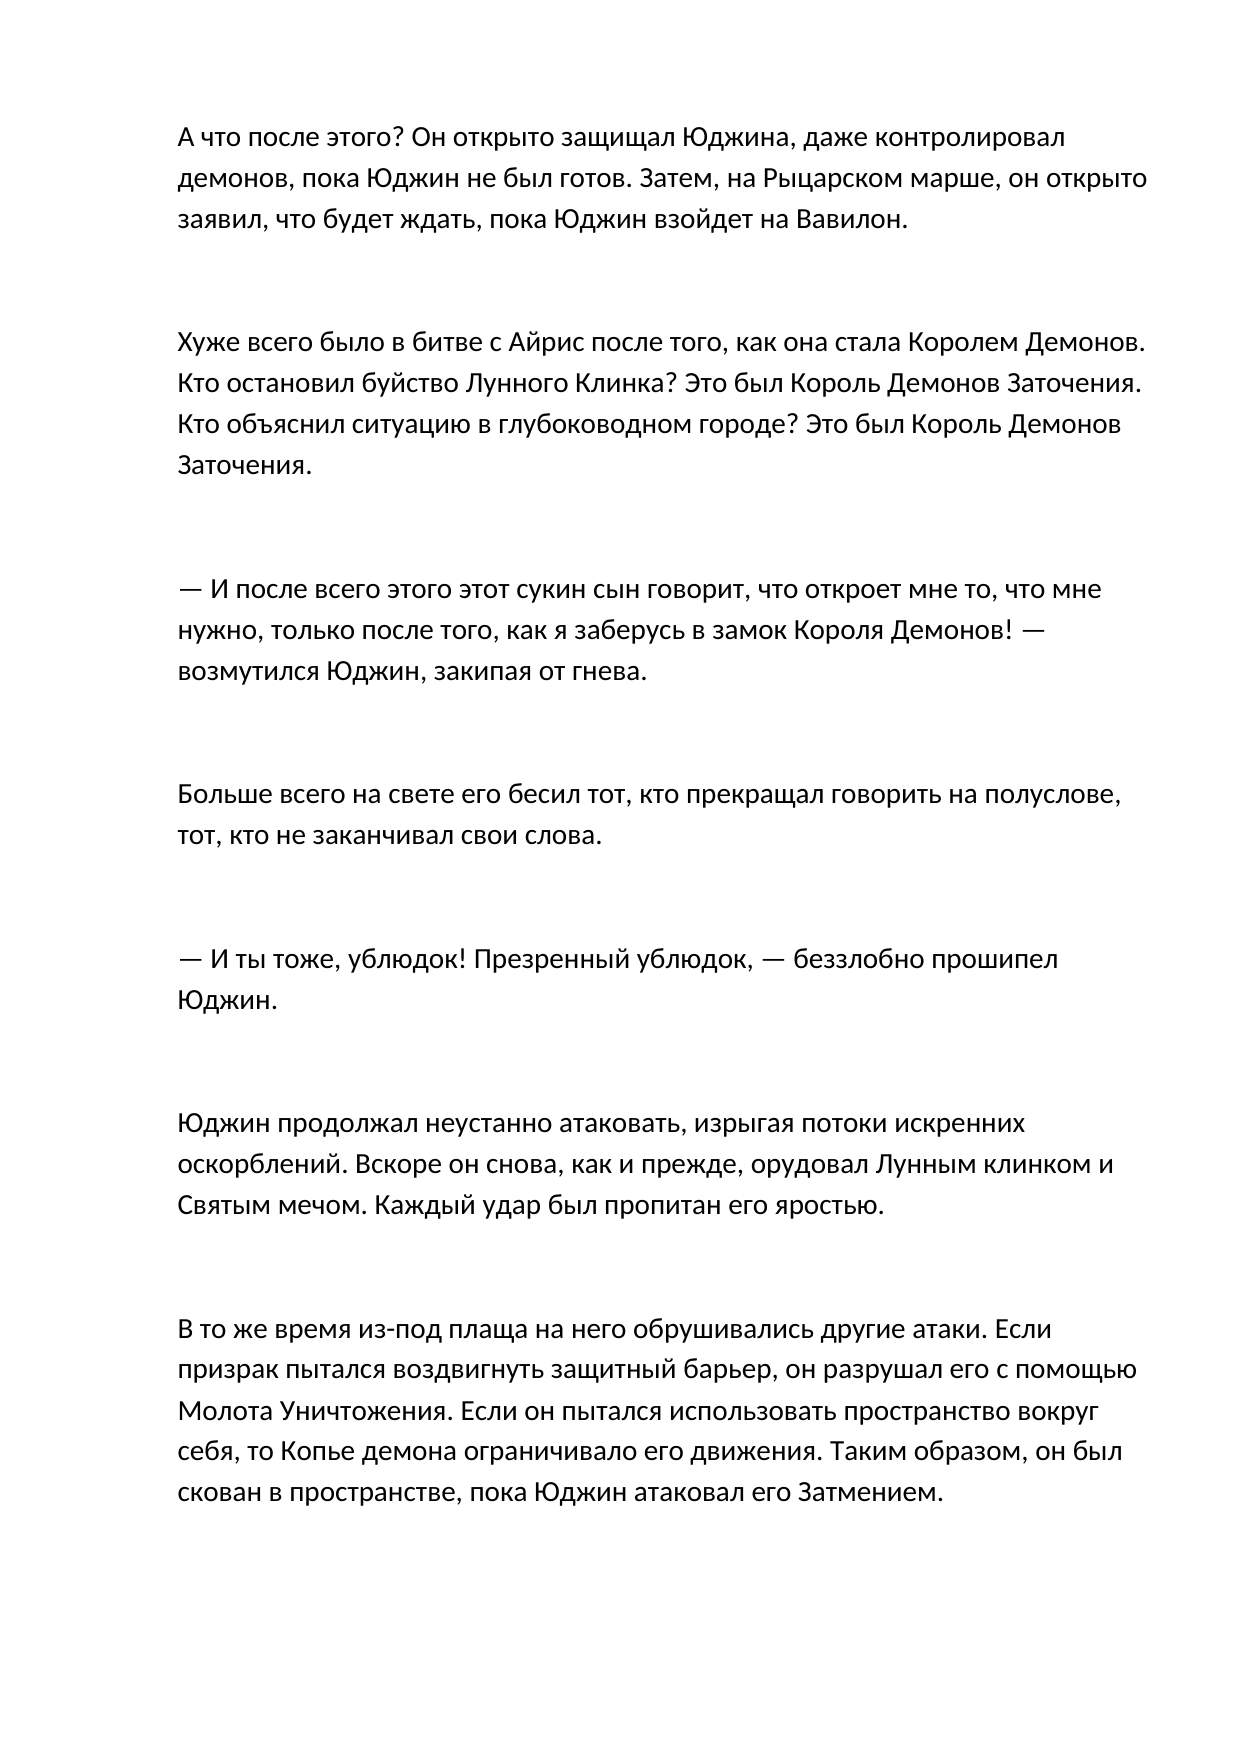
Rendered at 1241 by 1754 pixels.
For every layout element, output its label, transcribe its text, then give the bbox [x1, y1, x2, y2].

text В то же время из-под плаща на него обрушивались другие атаки. Если призрак пытался воздвигнуть защитный барьер, он разрушал его с помощью Молота Уничтожения. Если он пытался использовать пространство вокруг себя, то Копье демона ограничивало его движения. Таким образом, он был скован в пространстве, пока Юджин атаковал его Затмением. [177, 1310, 1152, 1509]
text Юджин продолжал неустанно атаковать, изрыгая потоки искренних оскорблений. Вскоре он снова, как и прежде, орудовал Лунным клинком и Святым мечом. Каждый удар был пропитан его яростью. [177, 1104, 1152, 1222]
text Больше всего на свете его бесил тот, кто прекращал говорить на полуслове, тот, кто не заканчивал свои слова. [177, 775, 1152, 852]
text — И ты тоже, ублюдок! Презренный ублюдок, — беззлобно прошипел Юджин. [177, 940, 1152, 1016]
text — И после всего этого этот сукин сын говорит, что откроет мне то, что мне нужно, только после того, как я заберусь в замок Короля Демонов! — возмутился Юджин, закипая от гнева. [177, 570, 1152, 687]
text Хуже всего было в битве с Айрис после того, как она стала Королем Демонов. Кто остановил буйство Лунного Клинка? Это был Король Демонов Заточения. Кто объяснил ситуацию в глубоководном городе? Это был Король Демонов Заточения. [177, 323, 1152, 482]
text А что после этого? Он открыто защищал Юджина, даже контролировал демонов, пока Юджин не был готов. Затем, на Рыцарском марше, он открыто заявил, что будет ждать, пока Юджин взойдет на Вавилон. [177, 118, 1152, 236]
